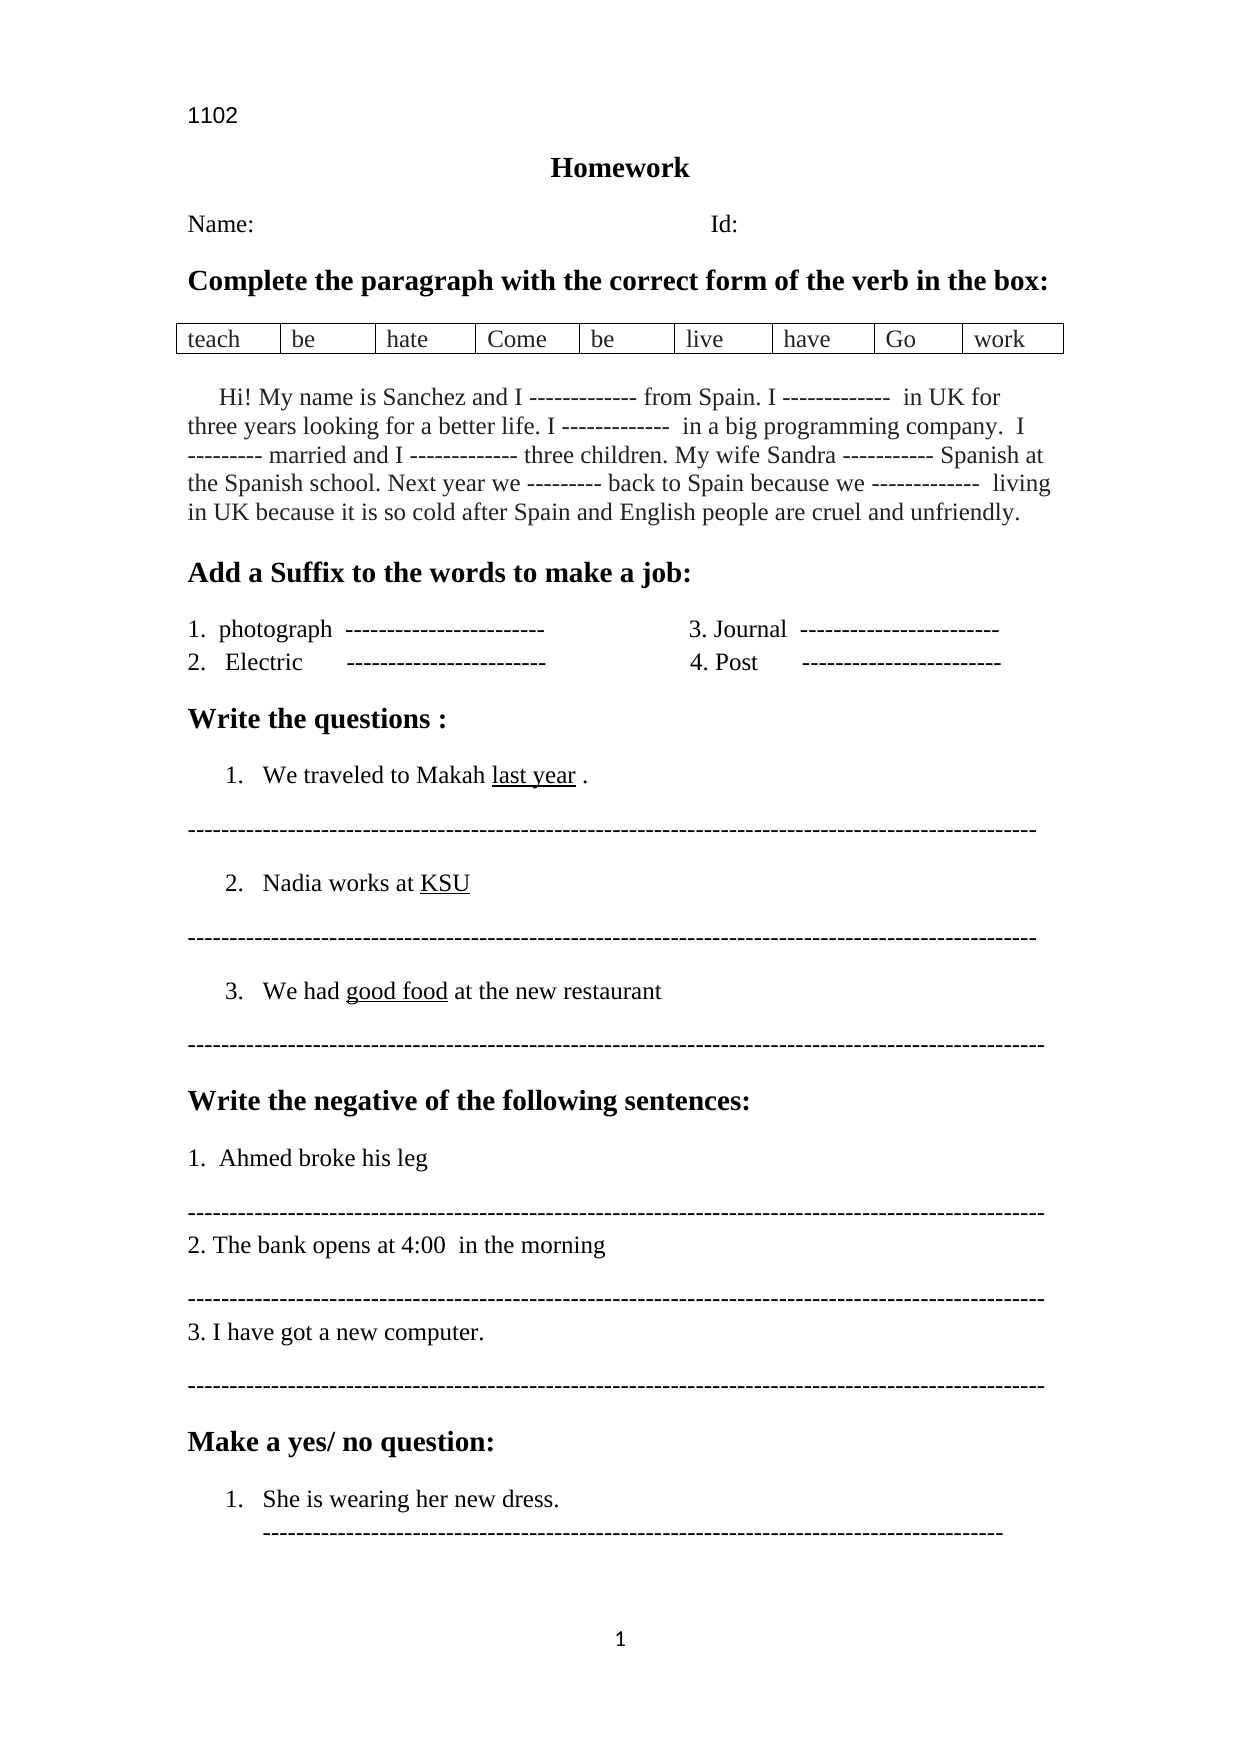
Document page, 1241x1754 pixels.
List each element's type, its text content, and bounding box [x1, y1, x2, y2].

table_header Come [476, 324, 579, 352]
text Write the questions : [187, 701, 1053, 734]
text ------------------------------------------------------------------------------------------------------ [187, 922, 1053, 951]
text Add a Suffix to the words to make a job: [187, 555, 1053, 588]
list We traveled to Makah last year . [225, 760, 1053, 789]
text Hi! My name is Sanchez and I ------------- from Spain. I ------------- in UK for three years looking for a better life. I ------------- in a big programming company. I [187, 382, 1053, 440]
table_header teach [177, 324, 280, 352]
text -------------------------------------------------------------------------------------------------------2. The bank opens at 4:00 in the morning [187, 1197, 1053, 1258]
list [262, 1517, 1053, 1545]
list Nadia works at KSU [225, 868, 1053, 897]
text 1. Ahmed broke his leg [187, 1143, 1053, 1172]
text ------------------------------------------------------------------------------------------------------ [187, 814, 1053, 843]
text Name: Id: [187, 209, 1053, 238]
text Write the negative of the following sentences: [187, 1083, 1053, 1117]
text 1. photograph ------------------------ 3. Journal ------------------------ 2. Electric ------------------------ 4. Post ------------------------ [187, 614, 1053, 676]
text Complete the paragraph with the correct form of the verb in the box: [187, 263, 1053, 297]
table_header have [773, 324, 874, 352]
table_header hate [376, 324, 475, 352]
text ------------------------------------------------------------------------------------------------------- [187, 1029, 1053, 1058]
list She is wearing her new dress. [225, 1484, 1053, 1512]
list We had good food at the new restaurant [225, 976, 1053, 1004]
text Homework [187, 150, 1053, 183]
text -------------------------------------------------------------------------------------------------------3. I have got a new computer. [187, 1283, 1053, 1345]
text --------- married and I ------------- three children. My wife Sandra ----------- Spanish at the Spanish school. Next year we --------- back to Spain because we ------------- living in UK because it is so cold after Spain and English people are cruel and unfriendly. [187, 440, 1053, 526]
table_header be [580, 324, 674, 352]
text Make a yes/ no question: [187, 1424, 1053, 1458]
table_header work [963, 324, 1063, 352]
table_header be [281, 324, 375, 352]
text ------------------------------------------------------------------------------------------------------- [187, 1370, 1053, 1399]
table_header live [675, 324, 772, 352]
table_header Go [875, 324, 962, 352]
